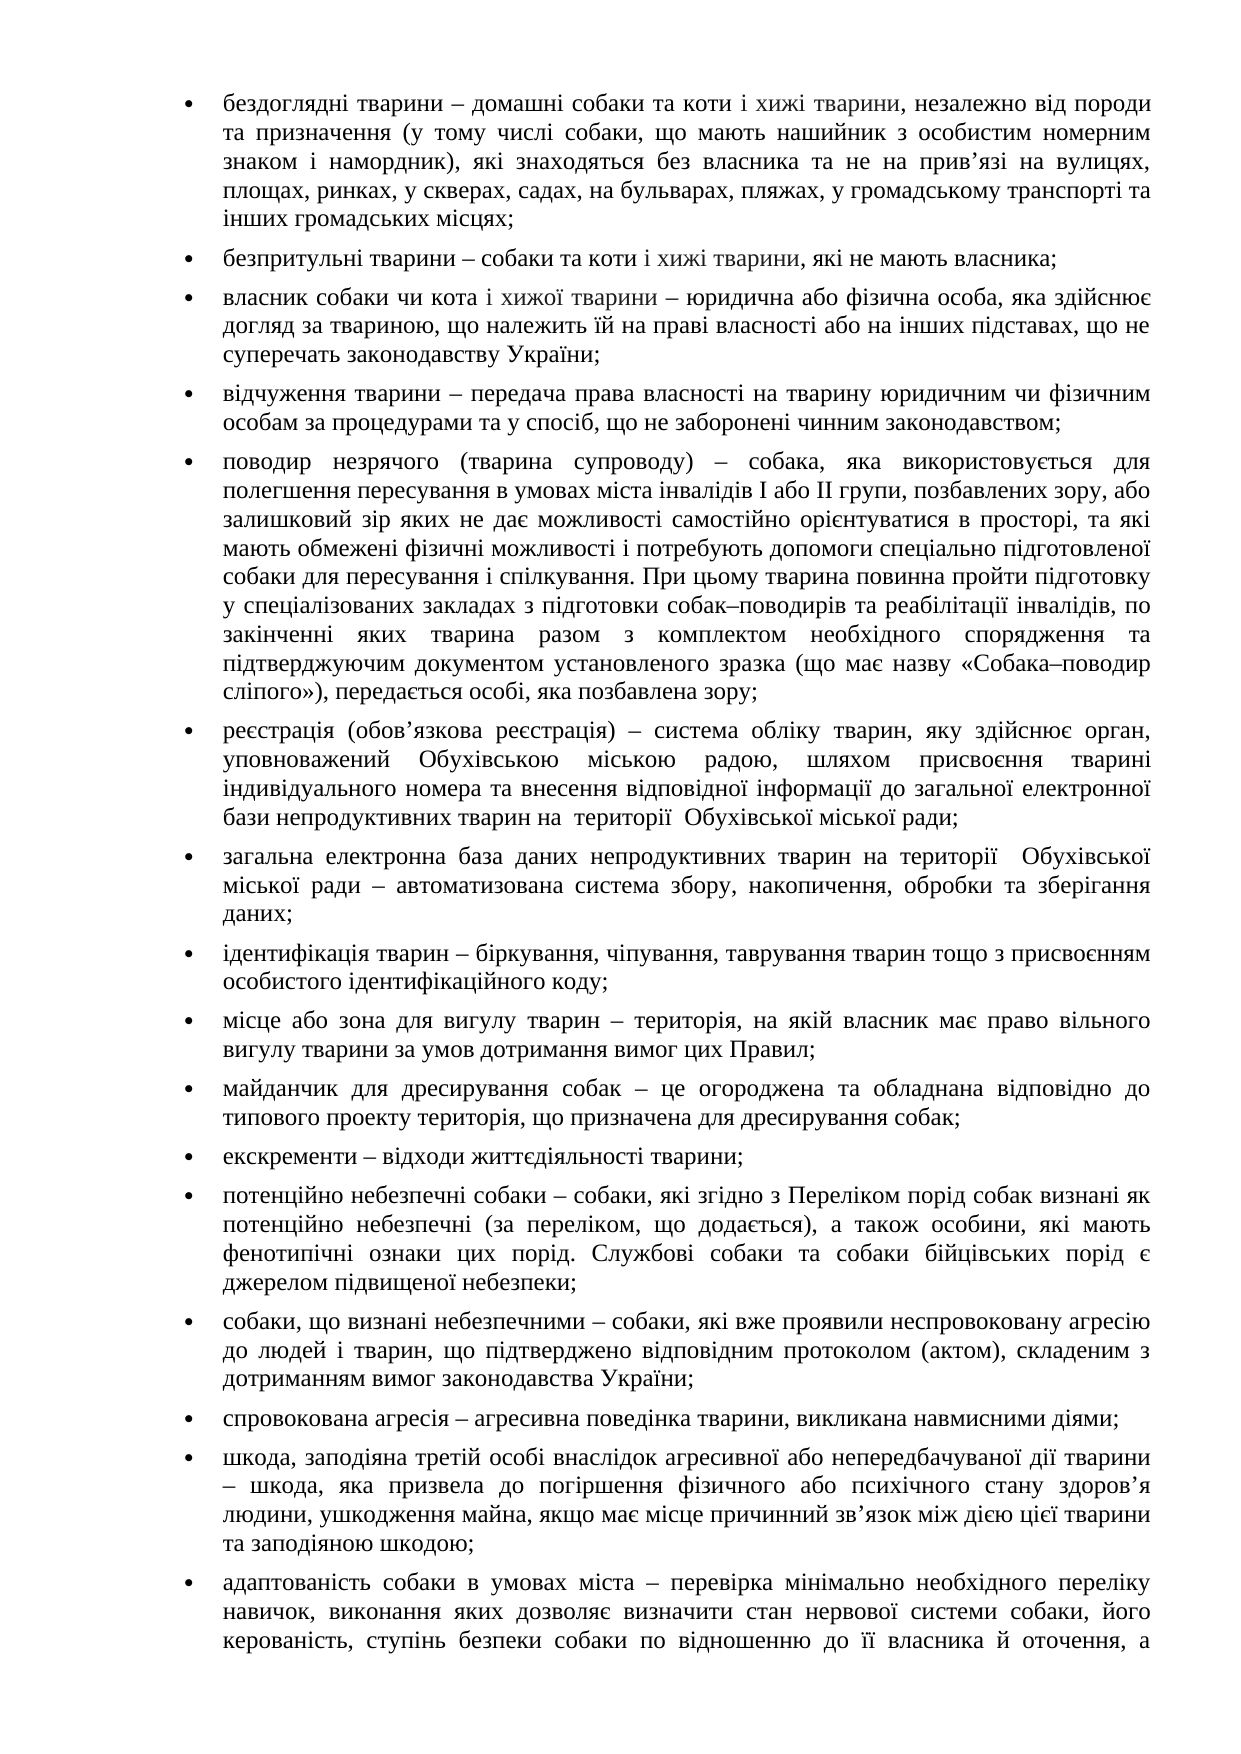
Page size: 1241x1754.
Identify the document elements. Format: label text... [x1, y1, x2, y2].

list потенційно небезпечні собаки – собаки, які згідно з Переліком порід собак визнані як потенційно небезпечні (за переліком, що додається), а також особини, які мають фенотипічні ознаки цих порід. Службові собаки та собаки бійцівських порід є джерелом підвищеної небезпеки; [185, 1181, 1152, 1296]
list місце або зона для вигулу тварин – територія, на якій власник має право вільного вигулу тварини за умов дотримання вимог цих Правил; [185, 1006, 1152, 1063]
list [185, 1567, 1152, 1653]
list спровокована агресія – агресивна поведінка тварини, викликана навмисними діями; [185, 1403, 1152, 1431]
list собаки, що визнані небезпечними – собаки, які вже проявили неспровоковану агресію до людей і тварин, що підтверджено відповідним протоколом (актом), складеним з дотриманням вимог законодавства України; [185, 1306, 1152, 1392]
list безпритульні тварини – собаки та коти і хижі тварини, які не мають власника; [185, 243, 1152, 271]
list власник собаки чи кота і хижої тварини – юридична або фізична особа, яка здійснює догляд за твариною, що належить їй на праві власності або на інших підставах, що не суперечать законодавству України; [185, 282, 1152, 368]
list шкода, заподіяна третій особі внаслідок агресивної або непередбачуваної дії тварини – шкода, яка призвела до погіршення фізичного або психічного стану здоров’я людини, ушкодження майна, якщо має місце причинний зв’язок між дією цієї тварини та заподіяною шкодою; [185, 1442, 1152, 1557]
list загальна електронна база даних непродуктивних тварин на території Обухівської міської ради – автоматизована система збору, накопичення, обробки та зберігання даних; [185, 841, 1152, 927]
list поводир незрячого (тварина супроводу) – собака, яка використовується для полегшення пересування в умовах міста інвалідів І або ІІ групи, позбавлених зору, або залишковий зір яких не дає можливості самостійно орієнтуватися в просторі, та які мають обмежені фізичні можливості і потребують допомоги спеціально підготовленої собаки для пересування і спілкування. При цьому тварина повинна пройти підготовку у спеціалізованих закладах з підготовки собак–поводирів та реабілітації інвалідів, по закінченні яких тварина разом з комплектом необхідного спорядження та підтверджуючим документом установленого зразка (що має назву «Собака–поводир сліпого»), передається особі, яка позбавлена зору; [185, 446, 1152, 705]
list майданчик для дресирування собак – це огороджена та обладнана відповідно до типового проекту територія, що призначена для дресирування собак; [185, 1073, 1152, 1131]
list ідентифікація тварин – біркування, чіпування, таврування тварин тощо з присвоєнням особистого ідентифікаційного коду; [185, 938, 1152, 995]
list відчуження тварини – передача права власності на тварину юридичним чи фізичним особам за процедурами та у спосіб, що не заборонені чинним законодавством; [185, 378, 1152, 436]
list екскременти – відходи життєдіяльності тварини; [185, 1141, 1152, 1170]
list бездоглядні тварини – домашні собаки та коти і хижі тварини, незалежно від породи та призначення (у тому числі собаки, що мають нашийник з особистим номерним знаком і намордник), які знаходяться без власника та не на прив’язі на вулицях, площах, ринках, у скверах, садах, на бульварах, пляжах, у громадському транспорті та інших громадських місцях; [185, 88, 1152, 232]
list реєстрація (обов’язкова реєстрація) – система обліку тварин, яку здійснює орган, уповноважений Обухівською міською радою, шляхом присвоєння тварині індивідуального номера та внесення відповідної інформації до загальної електронної бази непродуктивних тварин на території Обухівської міської ради; [185, 716, 1152, 831]
